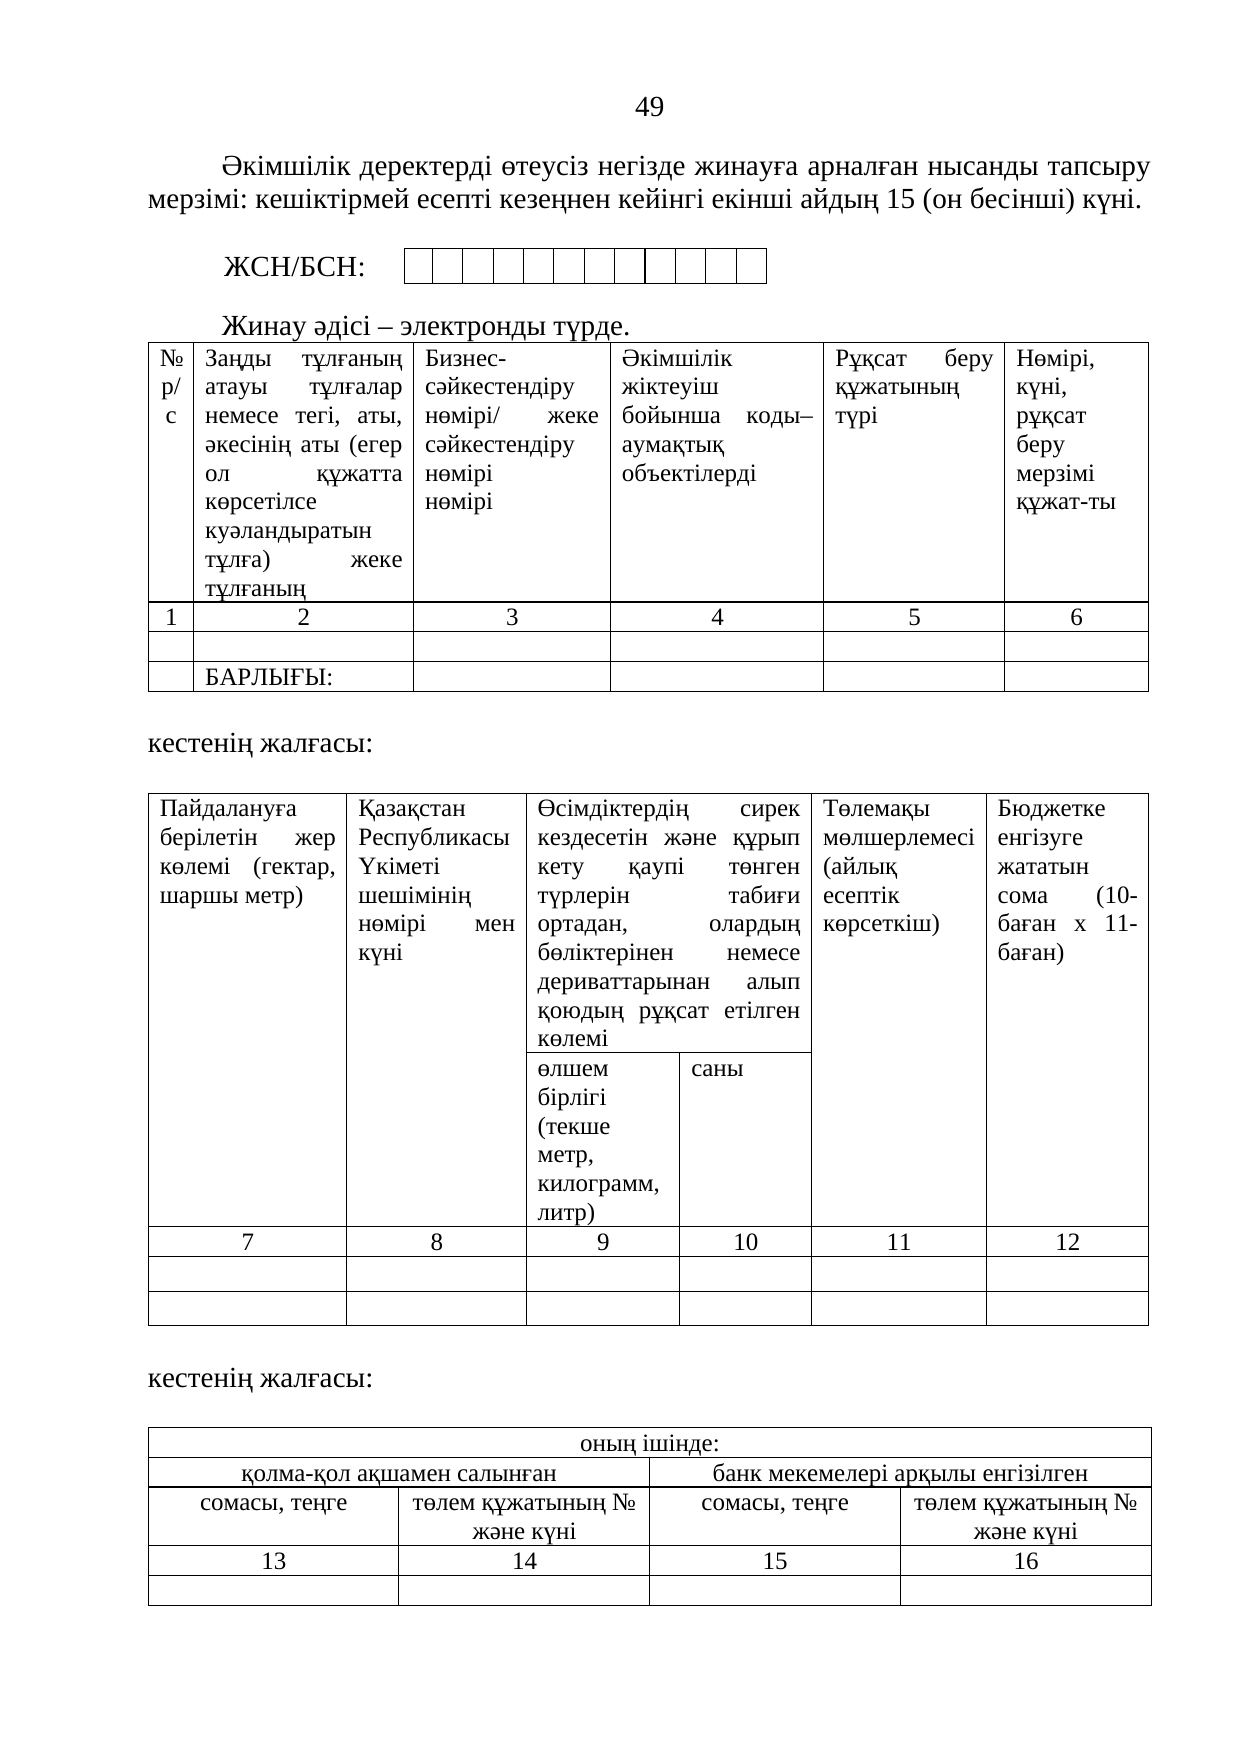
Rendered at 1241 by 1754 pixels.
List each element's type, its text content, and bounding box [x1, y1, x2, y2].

table_cell [1005, 632, 1148, 661]
table_cell [824, 632, 1004, 661]
text кестенің жалғасы: [148, 725, 1152, 759]
table_cell [611, 632, 823, 661]
table_header Қазақстан Республикасы Үкіметі шешімінің нөмірі мен күні [347, 794, 526, 1226]
table_header [706, 249, 736, 283]
table_header Төлемақы мөлшерлемесі (айлық есептік көрсеткіш) [812, 794, 986, 1226]
table_cell 14 [399, 1546, 649, 1575]
table_cell [650, 1576, 900, 1604]
table_cell 7 [149, 1227, 346, 1256]
table_cell [987, 1292, 1148, 1325]
table_cell 8 [347, 1227, 526, 1256]
table_cell [194, 632, 413, 661]
table_header [646, 249, 675, 283]
table_cell төлем құжатының № және күні [901, 1488, 1151, 1545]
table_cell [149, 1257, 346, 1291]
table_cell 6 [1005, 603, 1148, 631]
text кестенің жалғасы: [148, 1360, 1152, 1393]
table_header ЖСН/БСН: [205, 248, 404, 283]
table_header Заңды тұлғаның атауы тұлғалар немесе тегі, аты, әкесінің аты (егер ол құжатта көрсетілсе куәландыратын тұлға) жеке тұлғаның [194, 343, 413, 601]
table_header Өсімдіктердің сирек кездесетін және құрып кету қаупі төнген түрлерін табиғи ортадан, олардың бөліктерінен немесе дериваттарынан алып қоюдың рұқсат етілген көлемі [527, 794, 811, 1052]
table_cell 11 [812, 1227, 986, 1256]
table_cell [987, 1257, 1148, 1291]
table_header Рұқсат беру құжатының түрі [824, 343, 1004, 601]
table_cell [149, 1576, 398, 1604]
table_cell банк мекемелері арқылы енгізілген [650, 1458, 1151, 1486]
table_cell 15 [650, 1546, 900, 1575]
table_cell [399, 1576, 649, 1604]
table_header Әкімшілік жіктеуіш бойынша коды– аумақтық объектілерді [611, 343, 823, 601]
table_cell 16 [901, 1546, 1151, 1575]
table_cell [414, 632, 610, 661]
table_header [585, 249, 614, 283]
table_cell [611, 662, 823, 691]
table_cell [149, 632, 193, 661]
table_header №р/с [149, 343, 193, 601]
table_cell 10 [680, 1227, 811, 1256]
table_cell 12 [987, 1227, 1148, 1256]
table_cell саны [680, 1053, 811, 1226]
table_cell [901, 1576, 1151, 1604]
table_header [433, 249, 462, 283]
table_header Пайдалануға берілетін жер көлемі (гектар, шаршы метр) [149, 794, 346, 1226]
table_header [615, 249, 644, 283]
table_cell [149, 1292, 346, 1325]
table_header оның ішінде: [149, 1428, 1151, 1457]
table_cell [1005, 662, 1148, 691]
table_cell [527, 1292, 679, 1325]
table_cell 4 [611, 603, 823, 631]
table_cell [149, 662, 193, 691]
table_cell [527, 1257, 679, 1291]
table_header [524, 249, 553, 283]
table_cell [824, 662, 1004, 691]
table_cell қолма-қол ақшамен салынған [149, 1458, 649, 1486]
table_header Нөмірі, күні, рұқсат беру мерзімі құжат-ты [1005, 343, 1148, 601]
table_header Бизнес-сәйкестендіру нөмірі/ жеке сәйкестендіру нөмірі нөмірі [414, 343, 610, 601]
table_header Бюджетке енгізуге жататын сома (10-баған х 11-баған) [987, 794, 1148, 1226]
table_header [554, 249, 584, 283]
table_cell [347, 1292, 526, 1325]
table_cell [812, 1257, 986, 1291]
table_cell 3 [414, 603, 610, 631]
table_cell 2 [194, 603, 413, 631]
table_cell 13 [149, 1546, 398, 1575]
table_cell [680, 1292, 811, 1325]
table_cell 9 [527, 1227, 679, 1256]
table_cell [414, 662, 610, 691]
table_cell БАРЛЫҒЫ: [194, 662, 413, 691]
text Жинау әдісі – электронды түрде. [148, 308, 1152, 342]
table_header [405, 249, 432, 283]
table_cell сомасы, теңге [149, 1488, 398, 1545]
table_header [737, 249, 766, 283]
table_cell өлшем бірлігі (текше метр, килограмм, литр) [527, 1053, 679, 1226]
table_cell [812, 1292, 986, 1325]
table_cell [680, 1257, 811, 1291]
table_cell сомасы, теңге [650, 1488, 900, 1545]
table_cell төлем құжатының № және күні [399, 1488, 649, 1545]
table_header [494, 249, 523, 283]
table_cell 1 [149, 603, 193, 631]
table_header [463, 249, 493, 283]
table_cell [347, 1257, 526, 1291]
text Әкімшілік деректерді өтеусіз негізде жинауға арналған нысанды тапсыру мерзімі: кешіктірмей есепті кезеңнен кейінгі екінші айдың 15 (он бесінші) күні. [148, 148, 1152, 215]
table_header [676, 249, 705, 283]
table_cell 5 [824, 603, 1004, 631]
